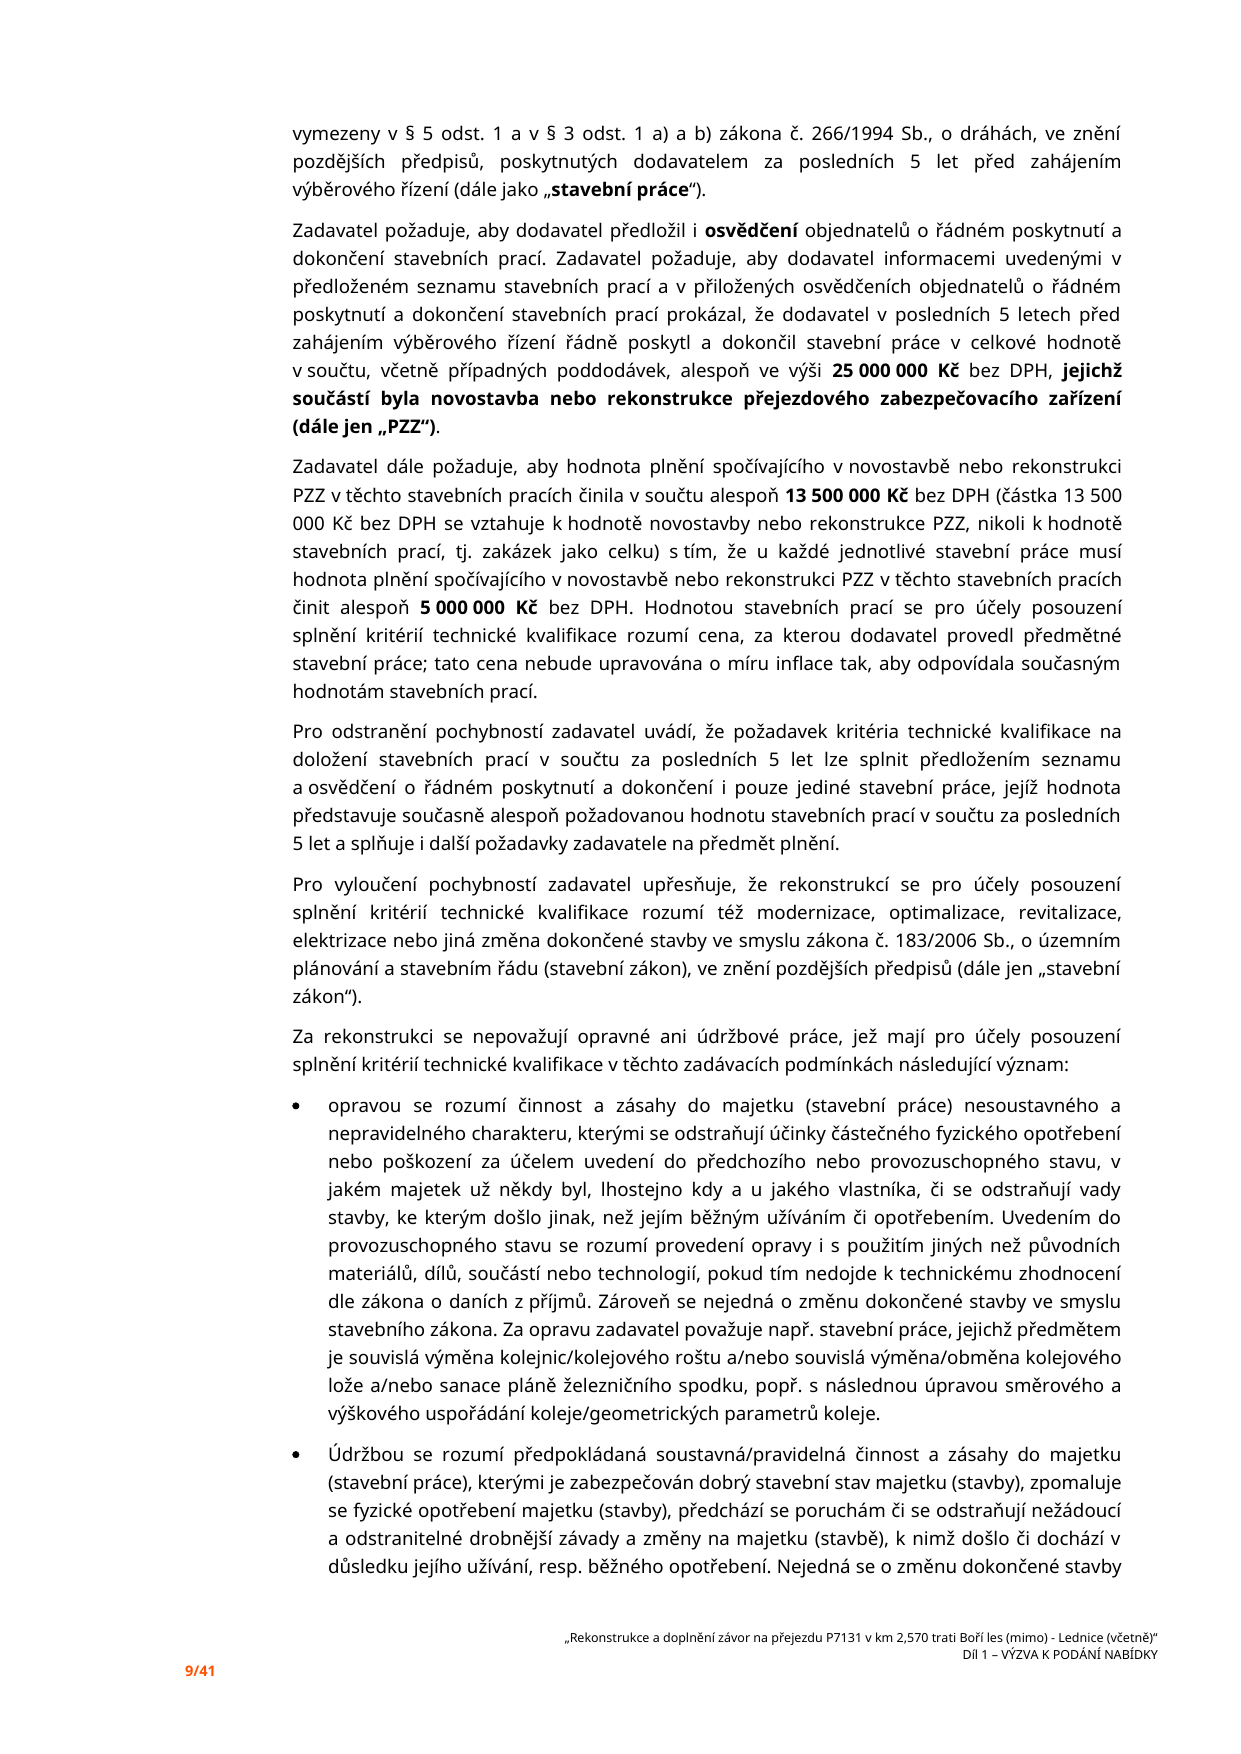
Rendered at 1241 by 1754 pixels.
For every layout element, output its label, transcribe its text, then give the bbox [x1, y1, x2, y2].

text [292, 1441, 1122, 1579]
text Pro vyloučení pochybností zadavatel upřesňuje, že rekonstrukcí se pro účely posouzení splnění kritérií technické kvalifikace rozumí též modernizace, optimalizace, revitalizace, elektrizace nebo jiná změna dokončené stavby ve smyslu zákona č. 183/2006 Sb., o územním plánování a stavebním řádu (stavební zákon), ve znění pozdějších předpisů (dále jen „stavební zákon“). [292, 871, 1122, 1009]
text opravou se rozumí činnost a zásahy do majetku (stavební práce) nesoustavného a nepravidelného charakteru, kterými se odstraňují účinky částečného fyzického opotřebení nebo poškození za účelem uvedení do předchozího nebo provozuschopného stavu, v jakém majetek už někdy byl, lhostejno kdy a u jakého vlastníka, či se odstraňují vady stavby, ke kterým došlo jinak, než jejím běžným užíváním či opotřebením. Uvedením do provozuschopného stavu se rozumí provedení opravy i s použitím jiných než původních materiálů, dílů, součástí nebo technologií, pokud tím nedojde k technickému zhodnocení dle zákona o daních z příjmů. Zároveň se nejedná o změnu dokončené stavby ve smyslu stavebního zákona. Za opravu zadavatel považuje např. stavební práce, jejichž předmětem je souvislá výměna kolejnic/kolejového roštu a/nebo souvislá výměna/obměna kolejového lože a/nebo sanace pláně železničního spodku, popř. s následnou úpravou směrového a výškového uspořádání koleje/geometrických parametrů koleje. [292, 1092, 1122, 1426]
text Za rekonstrukci se nepovažují opravné ani údržbové práce, jež mají pro účely posouzení splnění kritérií technické kvalifikace v těchto zadávacích podmínkách následující význam: [292, 1024, 1122, 1077]
text Zadavatel požaduje, aby dodavatel předložil i osvědčení objednatelů o řádném poskytnutí a dokončení stavebních prací. Zadavatel požaduje, aby dodavatel informacemi uvedenými v předloženém seznamu stavebních prací a v přiložených osvědčeních objednatelů o řádném poskytnutí a dokončení stavebních prací prokázal, že dodavatel v posledních 5 letech před zahájením výběrového řízení řádně poskytl a dokončil stavební práce v celkové hodnotě v součtu, včetně případných poddodávek, alespoň ve výši 25 000 000 Kč bez DPH, jejichž součástí byla novostavba nebo rekonstrukce přejezdového zabezpečovacího zařízení (dále jen „PZZ“). [292, 217, 1122, 439]
text Zadavatel dále požaduje, aby hodnota plnění spočívajícího v novostavbě nebo rekonstrukci PZZ v těchto stavebních pracích činila v součtu alespoň 13 500 000 Kč bez DPH (částka 13 500 000 Kč bez DPH se vztahuje k hodnotě novostavby nebo rekonstrukce PZZ, nikoli k hodnotě stavebních prací, tj. zakázek jako celku) s tím, že u každé jednotlivé stavební práce musí hodnota plnění spočívajícího v novostavbě nebo rekonstrukci PZZ v těchto stavebních pracích činit alespoň 5 000 000 Kč bez DPH. Hodnotou stavebních prací se pro účely posouzení splnění kritérií technické kvalifikace rozumí cena, za kterou dodavatel provedl předmětné stavební práce; tato cena nebude upravována o míru inflace tak, aby odpovídala současným hodnotám stavebních prací. [292, 454, 1122, 703]
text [292, 121, 1122, 202]
text Pro odstranění pochybností zadavatel uvádí, že požadavek kritéria technické kvalifikace na doložení stavebních prací v součtu za posledních 5 let lze splnit předložením seznamu a osvědčení o řádném poskytnutí a dokončení i pouze jediné stavební práce, jejíž hodnota představuje současně alespoň požadovanou hodnotu stavebních prací v součtu za posledních 5 let a splňuje i další požadavky zadavatele na předmět plnění. [292, 718, 1122, 856]
